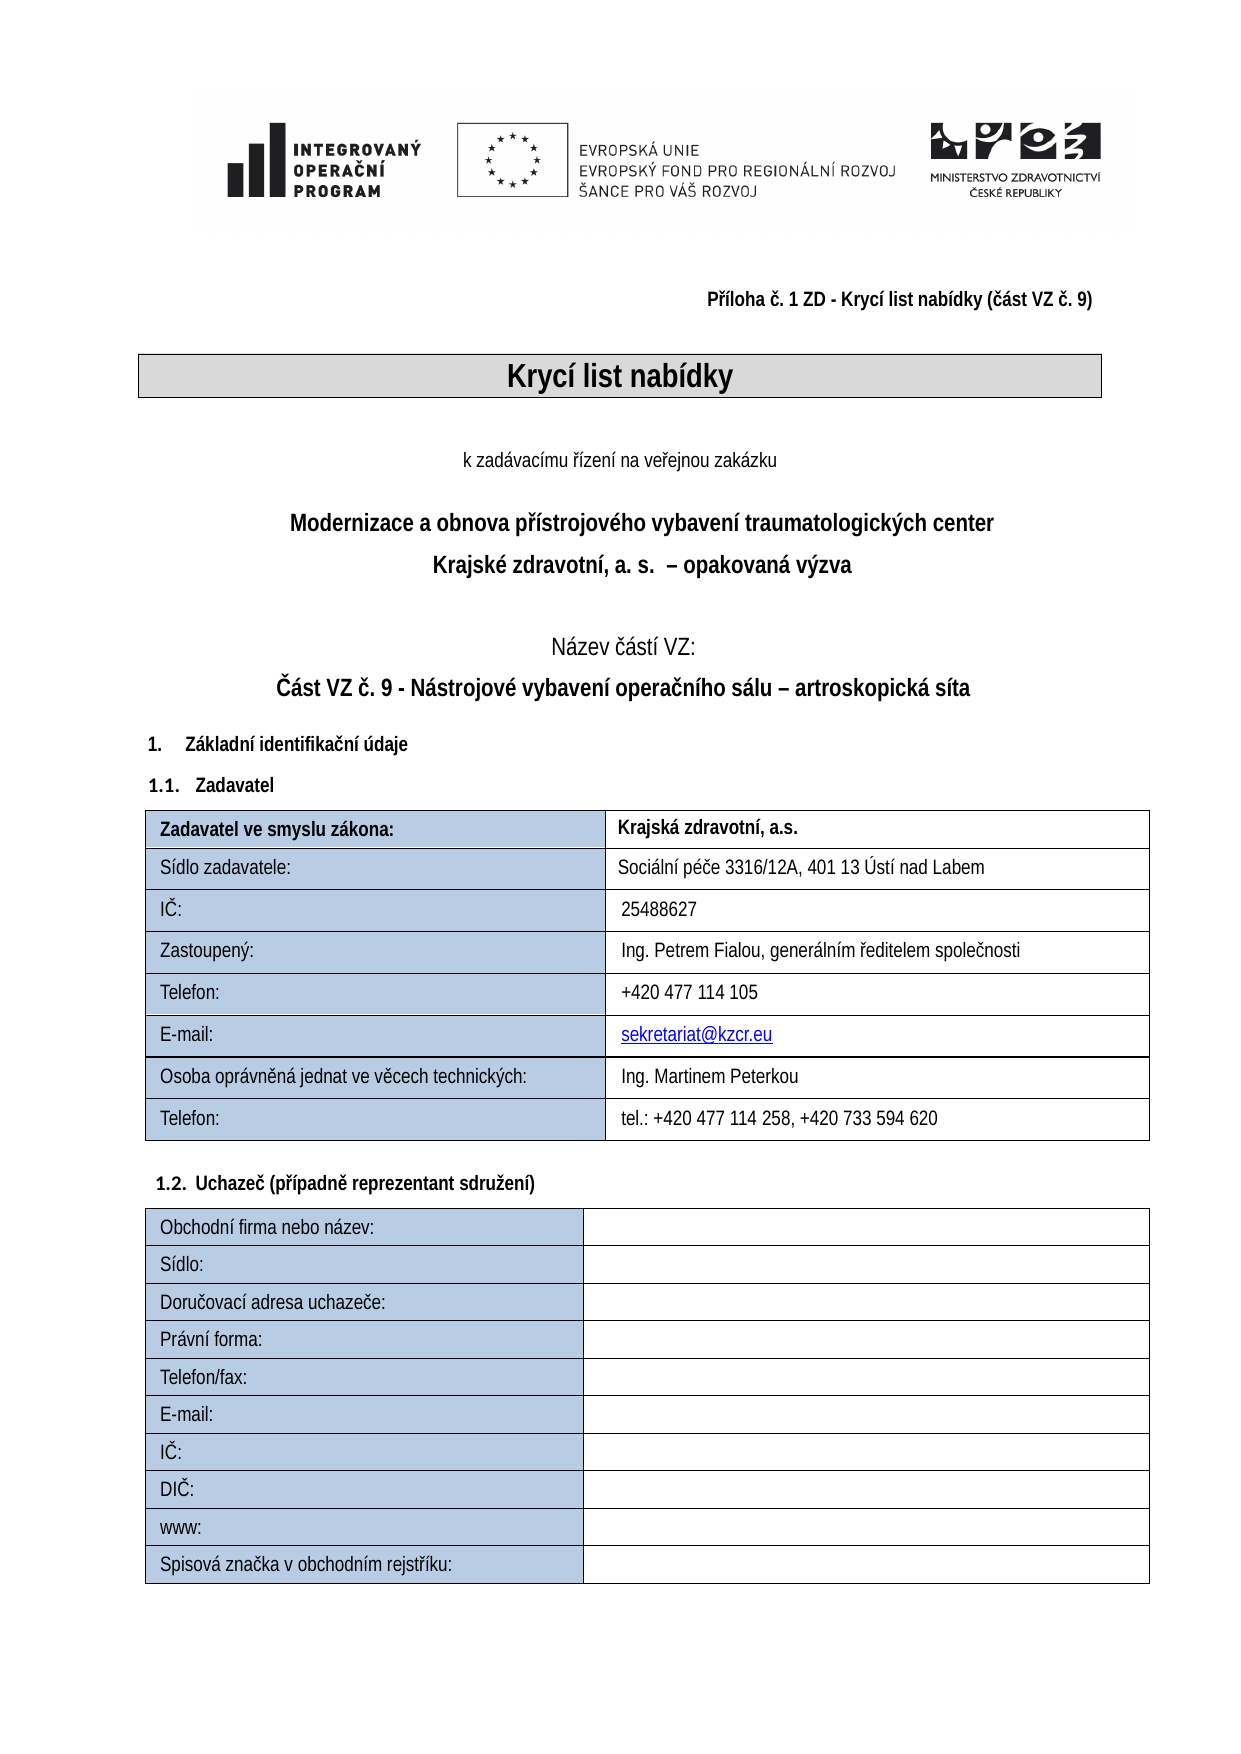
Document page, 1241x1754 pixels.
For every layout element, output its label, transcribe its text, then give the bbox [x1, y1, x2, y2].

table_header [584, 1209, 1149, 1245]
table_cell [584, 1246, 1149, 1283]
text Příloha č. 1 ZD - Krycí list nabídky (část VZ č. 9) [148, 287, 1093, 311]
table_cell tel.: +420 477 114 258, +420 733 594 620 [606, 1099, 1149, 1140]
table_cell Sociální péče 3316/12A, 401 13 Ústí nad Labem [606, 849, 1149, 889]
table_cell IČ: [146, 1434, 583, 1470]
table_header Krajská zdravotní, a.s. [606, 811, 1149, 847]
text 1. Základní identifikační údaje [148, 727, 1093, 756]
table_cell E-mail: [146, 1016, 605, 1056]
table_cell DIČ: [146, 1471, 583, 1508]
table_cell [584, 1434, 1149, 1470]
table_cell sekretariat@kzcr.eu [606, 1016, 1149, 1056]
table_cell Zastoupený: [146, 932, 605, 973]
table_cell IČ: [146, 890, 605, 931]
table_cell 25488627 [606, 890, 1149, 931]
table_cell Sídlo: [146, 1246, 583, 1283]
table_cell [584, 1359, 1149, 1395]
text Název částí VZ: [154, 632, 1093, 661]
table_cell Ing. Petrem Fialou, generálním ředitelem společnosti [606, 932, 1149, 973]
table_cell Ing. Martinem Peterkou [606, 1058, 1149, 1098]
table_header Zadavatel ve smyslu zákona: [146, 811, 605, 847]
table_cell Telefon: [146, 974, 605, 1014]
text Část VZ č. 9 - Nástrojové vybavení operačního sálu – artroskopická síta [155, 673, 1093, 702]
picture [192, 86, 1137, 234]
table_header Obchodní firma nebo název: [146, 1209, 583, 1245]
table_cell [584, 1284, 1149, 1320]
table_cell +420 477 114 105 [606, 974, 1149, 1014]
table_cell Právní forma: [146, 1321, 583, 1358]
table_cell [584, 1321, 1149, 1358]
text Modernizace a obnova přístrojového vybavení traumatologických center [185, 508, 1093, 537]
table_cell E-mail: [146, 1396, 583, 1433]
table_cell Telefon: [146, 1099, 605, 1140]
table_cell [584, 1396, 1149, 1433]
table_cell www: [146, 1509, 583, 1545]
text k zadávacímu řízení na veřejnou zakázku [148, 447, 1093, 471]
table_cell Telefon/fax: [146, 1359, 583, 1395]
table_cell [584, 1509, 1149, 1545]
table_cell Doručovací adresa uchazeče: [146, 1284, 583, 1320]
list Zadavatel [148, 768, 1093, 797]
table_cell Osoba oprávněná jednat ve věcech technických: [146, 1058, 605, 1098]
list Uchazeč (případně reprezentant sdružení) [155, 1166, 1093, 1195]
text Krajské zdravotní, a. s. – opakovaná výzva [185, 549, 1093, 578]
table_cell [584, 1546, 1149, 1583]
text Krycí list nabídky [139, 355, 1101, 397]
table_cell Spisová značka v obchodním rejstříku: [146, 1546, 583, 1583]
table_cell Sídlo zadavatele: [146, 849, 605, 889]
table_cell [584, 1471, 1149, 1508]
